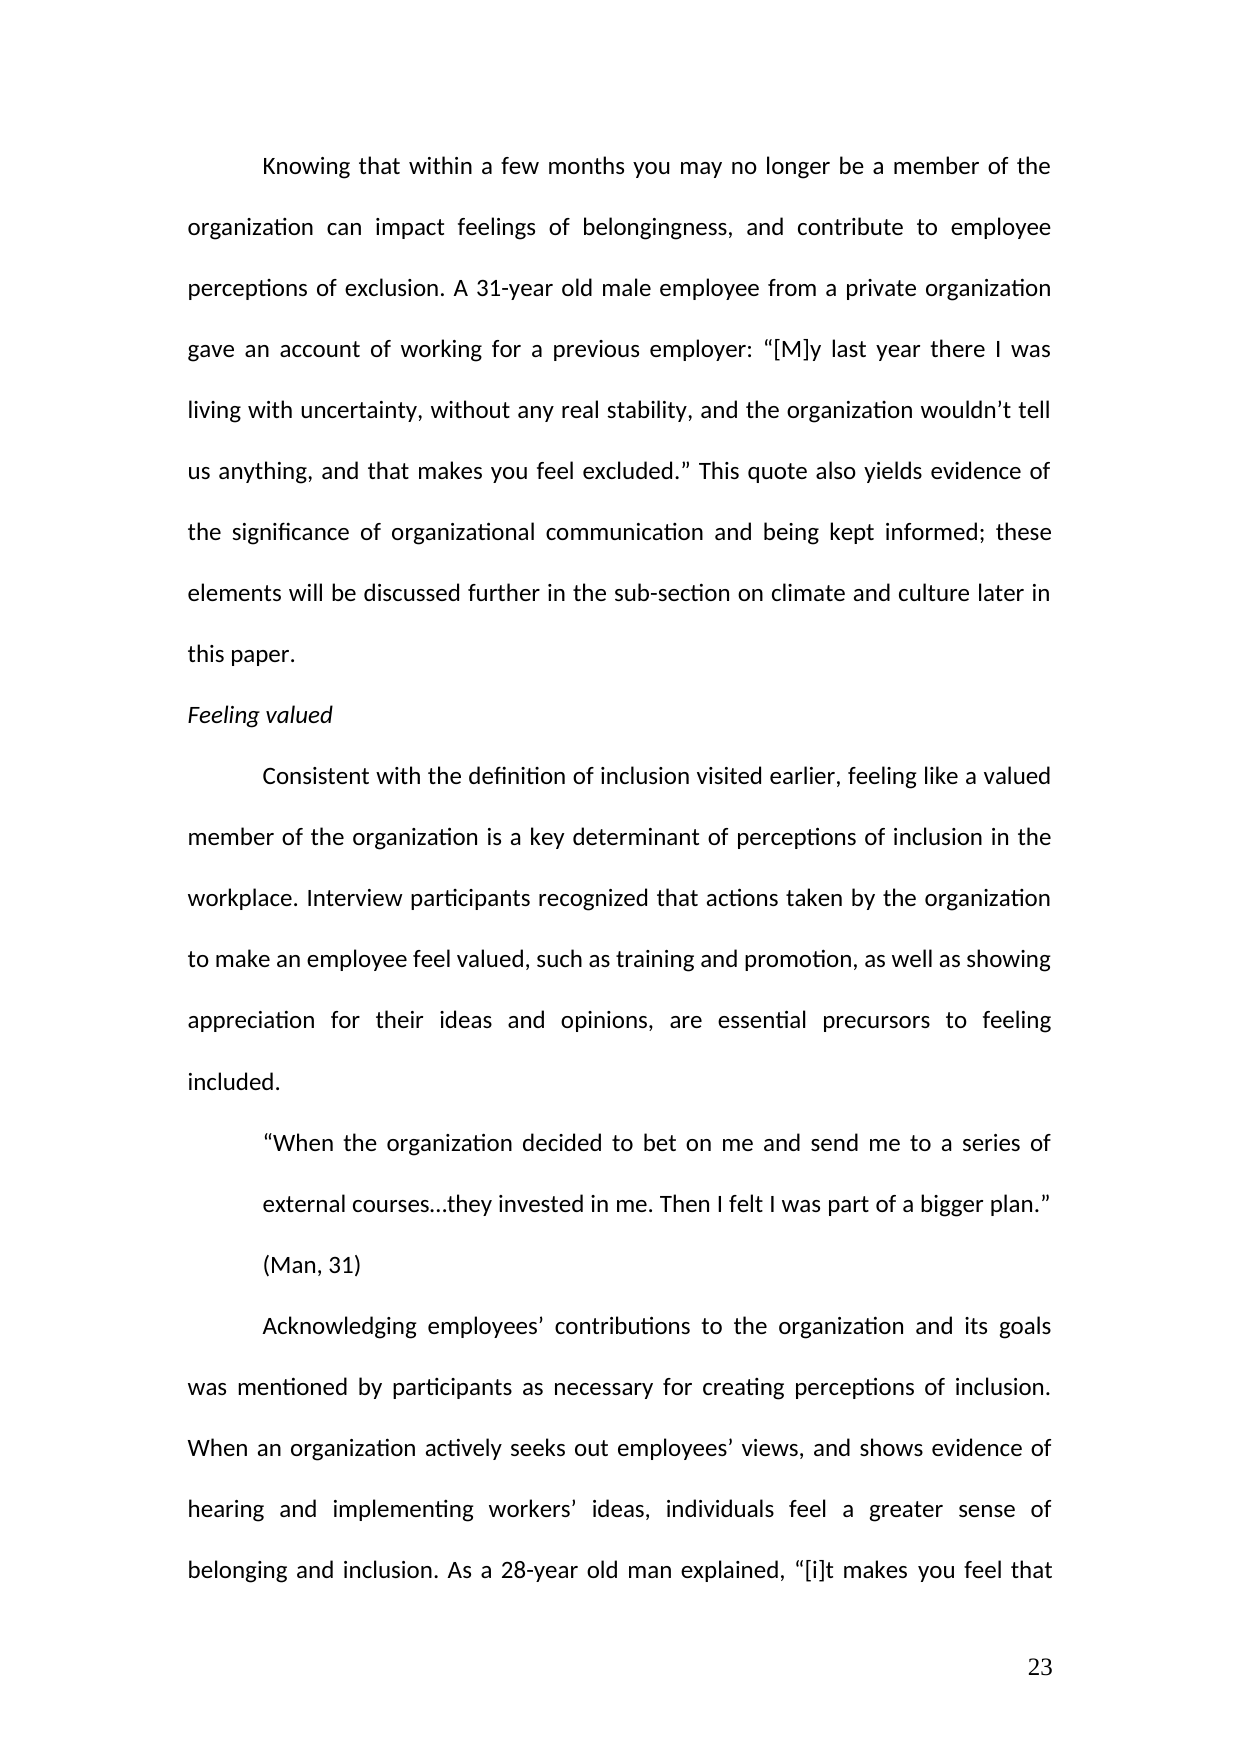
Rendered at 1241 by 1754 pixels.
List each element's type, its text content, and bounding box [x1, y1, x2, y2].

text Feeling valued [187, 699, 1053, 730]
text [187, 1310, 1053, 1584]
text “When the organization decided to bet on me and send me to a series of external courses…they invested in me. Then I felt I was part of a bigger plan.” (Man, 31) [262, 1127, 1053, 1279]
text Knowing that within a few months you may no longer be a member of the organization can impact feelings of belongingness, and contribute to employee perceptions of exclusion. A 31-year old male employee from a private organization gave an account of working for a previous employer: “[M]y last year there I was living with uncertainty, without any real stability, and the organization wouldn’t tell us anything, and that makes you feel excluded.” This quote also yields evidence of the significance of organizational communication and being kept informed; these elements will be discussed further in the sub-section on climate and culture later in this paper. [187, 150, 1053, 669]
text Consistent with the definition of inclusion visited earlier, feeling like a valued member of the organization is a key determinant of perceptions of inclusion in the workplace. Interview participants recognized that actions taken by the organization to make an employee feel valued, such as training and promotion, as well as showing appreciation for their ideas and opinions, are essential precursors to feeling included. [187, 760, 1053, 1096]
